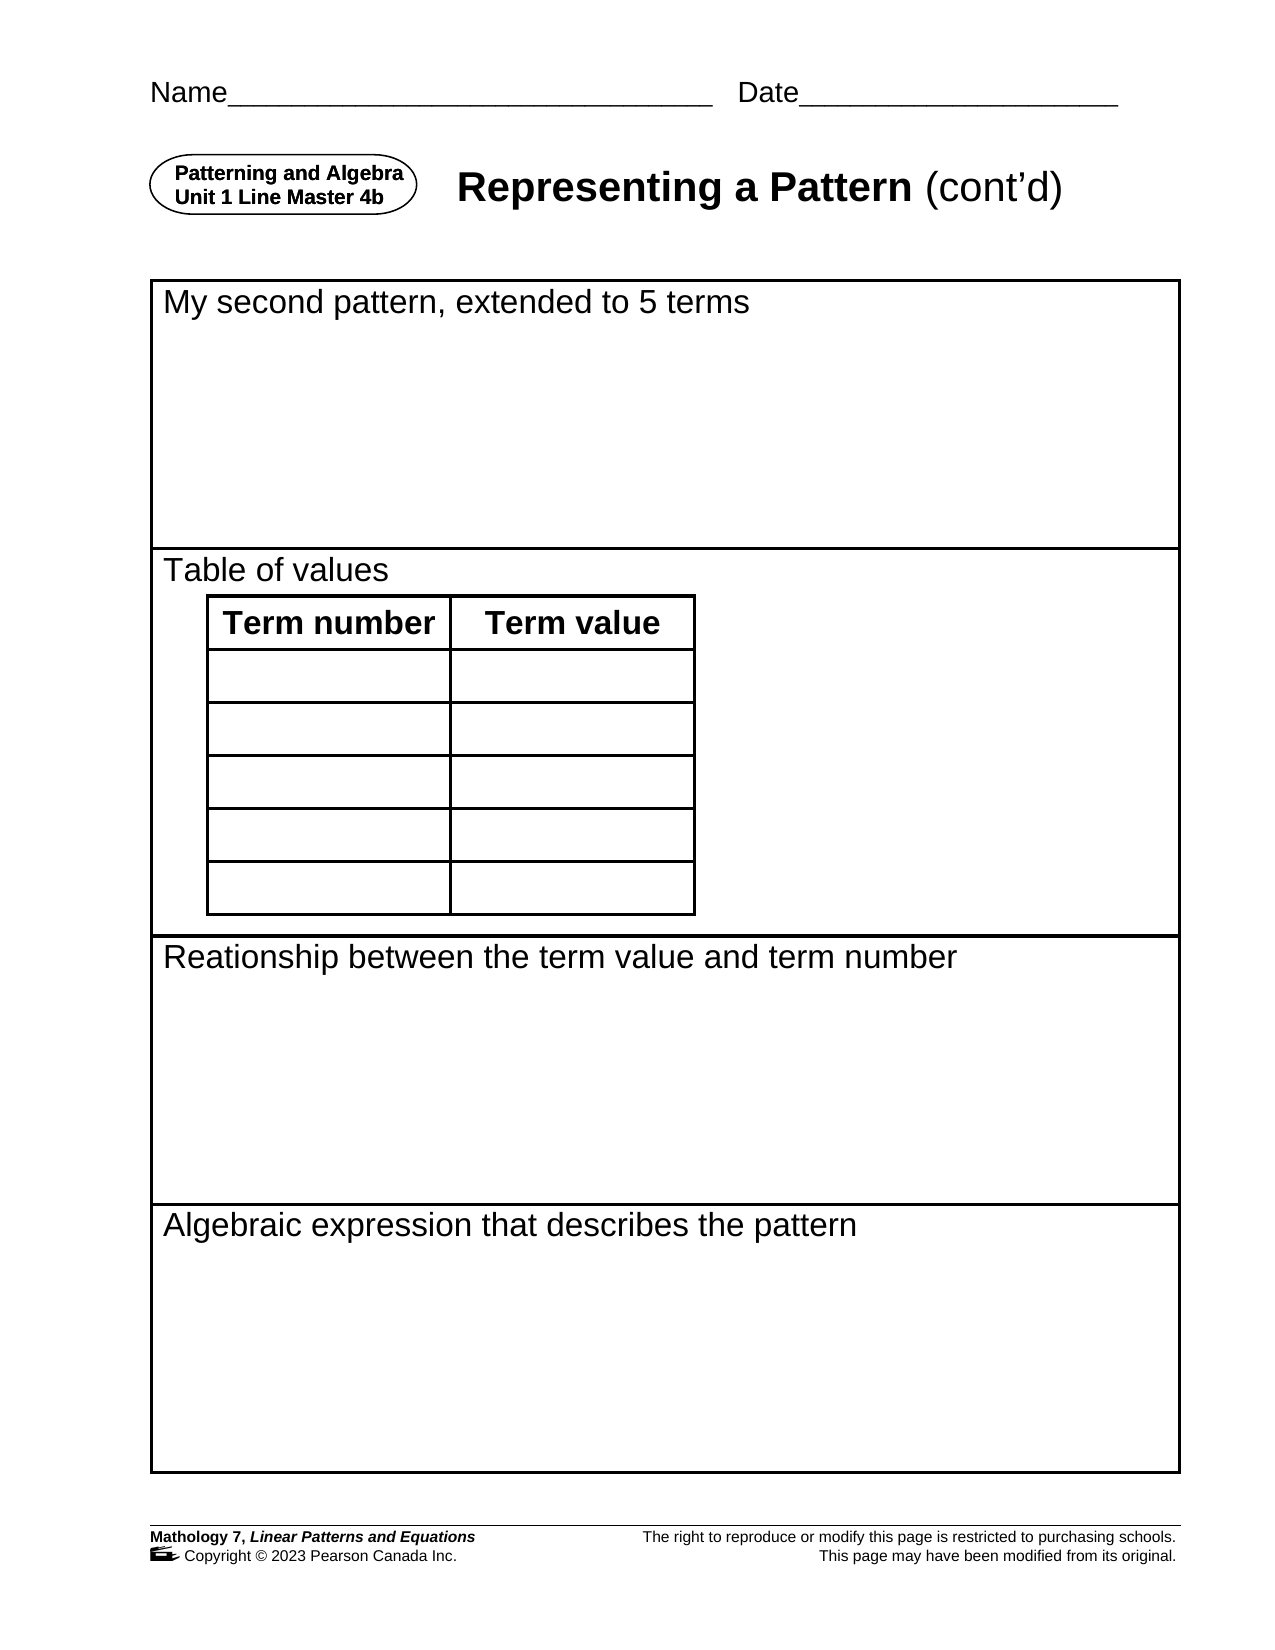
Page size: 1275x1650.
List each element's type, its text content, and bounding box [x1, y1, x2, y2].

table_cell Algebraic expression that describes the pattern [153, 1206, 1178, 1471]
table_cell Reationship between the term value and term number [153, 938, 1178, 1202]
table_cell Table of values [153, 550, 1178, 934]
table_header My second pattern, extended to 5 terms [153, 282, 1178, 547]
picture [150, 1546, 180, 1561]
